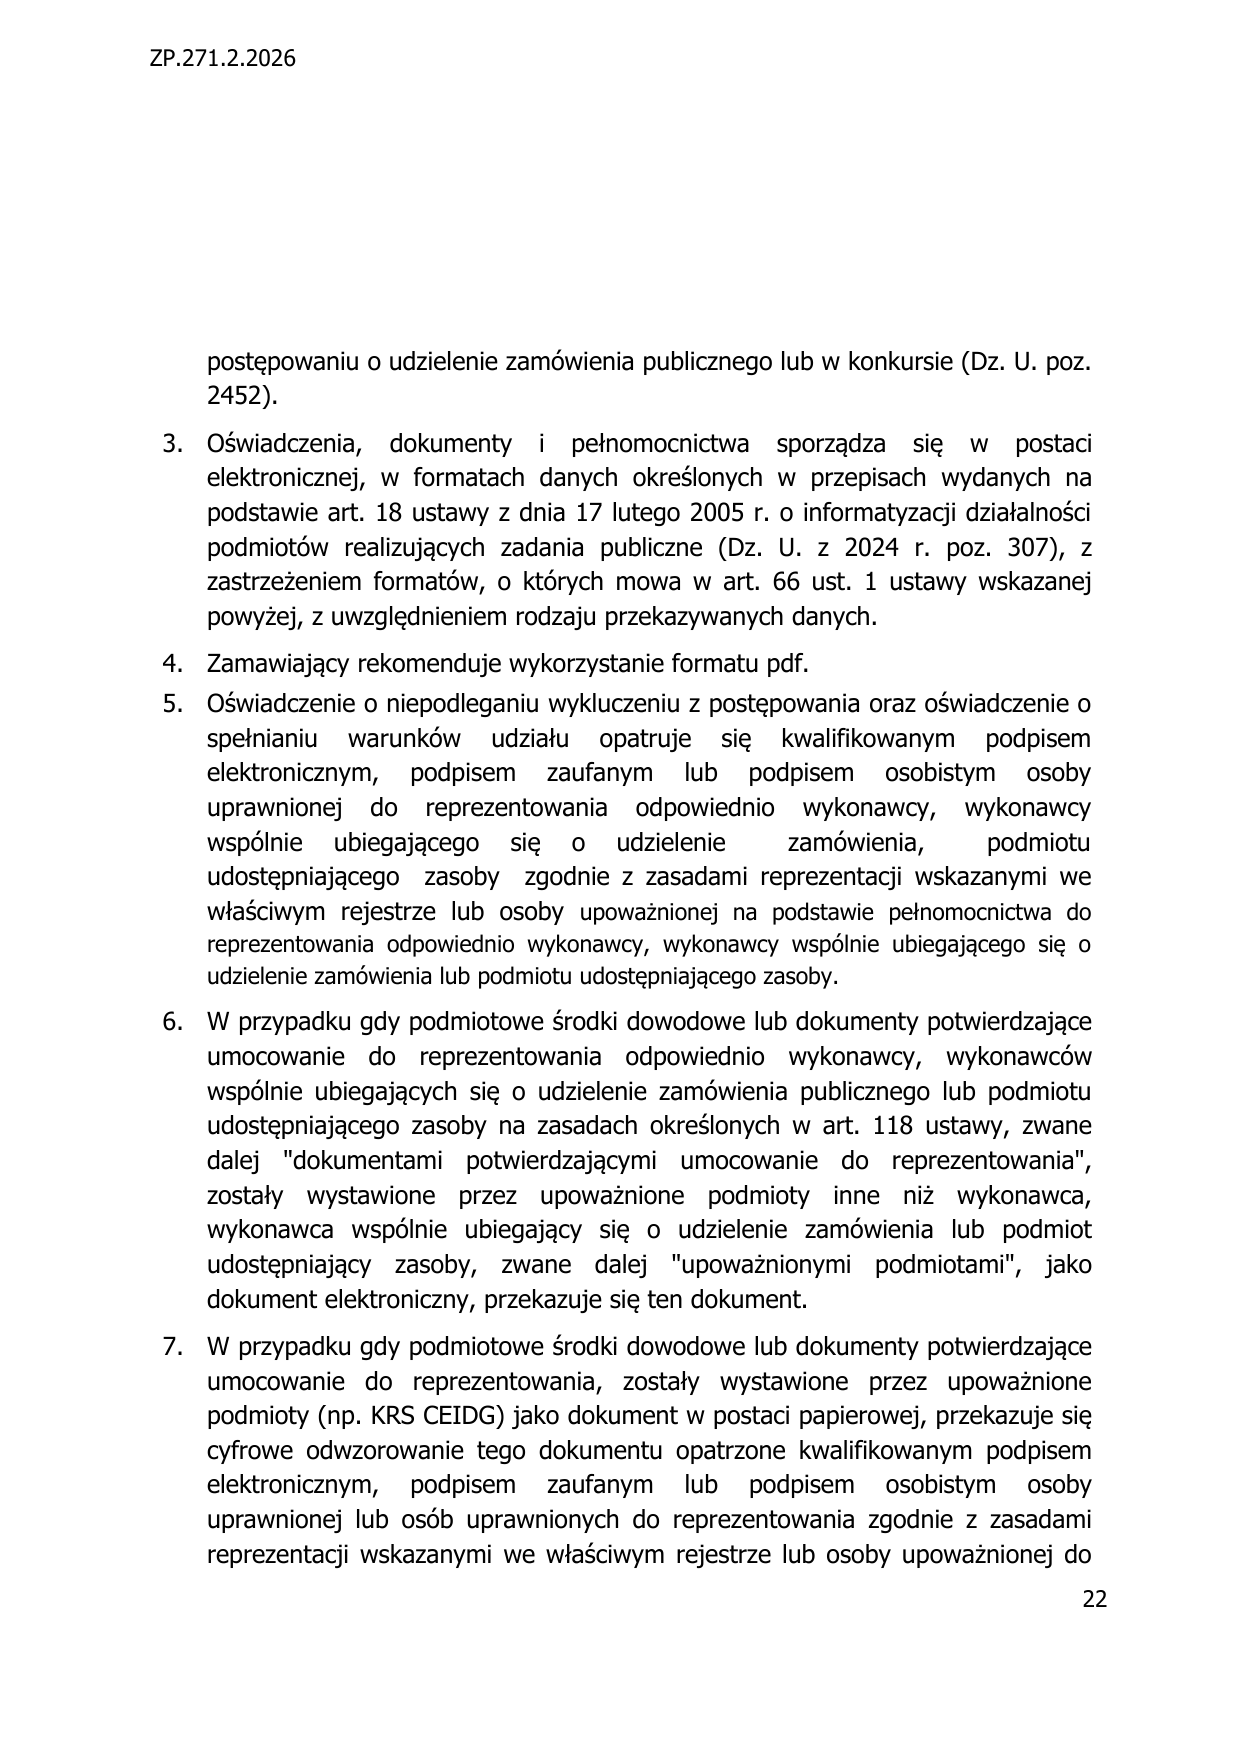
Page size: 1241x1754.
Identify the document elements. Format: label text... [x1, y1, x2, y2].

list Oświadczenie o niepodleganiu wykluczeniu z postępowania oraz oświadczenie o spełnianiu warunków udziału opatruje się kwalifikowanym podpisem elektronicznym, podpisem zaufanym lub podpisem osobistym osoby uprawnionej do reprezentowania odpowiednio wykonawcy, wykonawcy wspólnie ubiegającego się o udzielenie zamówienia, podmiotu udostępniającego zasoby zgodnie z zasadami reprezentacji wskazanymi we właściwym rejestrze lub osoby upoważnionej na podstawie pełnomocnictwa do reprezentowania odpowiednio wykonawcy, wykonawcy wspólnie ubiegającego się o udzielenie zamówienia lub podmiotu udostępniającego zasoby. [162, 687, 1092, 989]
list W przypadku gdy podmiotowe środki dowodowe lub dokumenty potwierdzające umocowanie do reprezentowania odpowiednio wykonawcy, wykonawców wspólnie ubiegających się o udzielenie zamówienia publicznego lub podmiotu udostępniającego zasoby na zasadach określonych w art. 118 ustawy, zwane dalej "dokumentami potwierdzającymi umocowanie do reprezentowania", zostały wystawione przez upoważnione podmioty inne niż wykonawca, wykonawca wspólnie ubiegający się o udzielenie zamówienia lub podmiot udostępniający zasoby, zwane dalej "upoważnionymi podmiotami", jako dokument elektroniczny, przekazuje się ten dokument. [162, 1006, 1093, 1313]
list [162, 1330, 1093, 1568]
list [162, 345, 1093, 410]
list Oświadczenia, dokumenty i pełnomocnictwa sporządza się w postaci elektronicznej, w formatach danych określonych w przepisach wydanych na podstawie art. 18 ustawy z dnia 17 lutego 2005 r. o informatyzacji działalności podmiotów realizujących zadania publiczne (Dz. U. z 2024 r. poz. 307), z zastrzeżeniem formatów, o których mowa w art. 66 ust. 1 ustawy wskazanej powyżej, z uwzględnieniem rodzaju przekazywanych danych. [162, 427, 1093, 631]
list Zamawiający rekomenduje wykorzystanie formatu pdf. [162, 648, 1107, 678]
